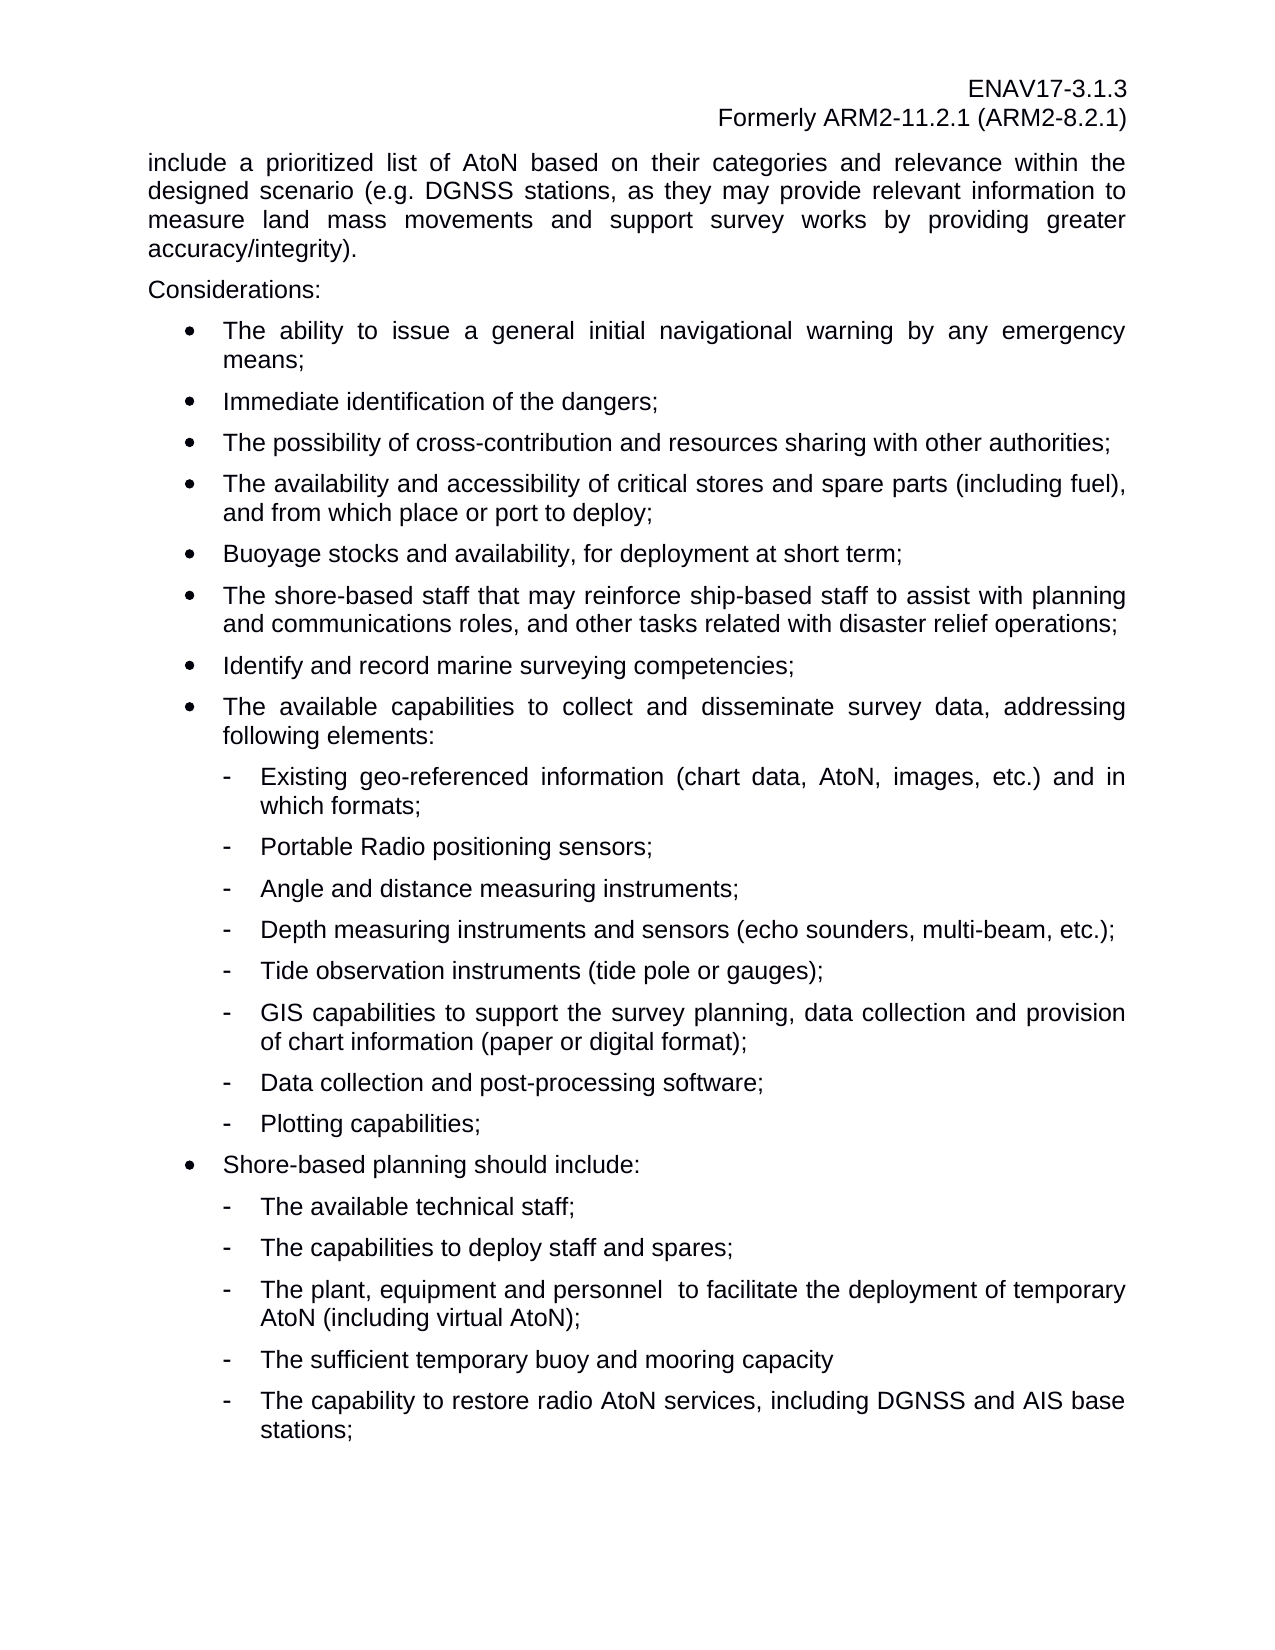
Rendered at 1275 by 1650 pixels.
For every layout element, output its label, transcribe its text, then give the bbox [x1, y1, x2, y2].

list The availability and accessibility of critical stores and spare parts (including fuel), and from which place or port to deploy; [185, 469, 1127, 527]
list Angle and distance measuring instruments; [223, 874, 1127, 902]
list Existing geo-referenced information (chart data, AtoN, images, etc.) and in which formats; [223, 762, 1127, 820]
list The ability to issue a general initial navigational warning by any emergency means; [185, 316, 1127, 374]
list Shore-based planning should include: [185, 1151, 1127, 1179]
list The plant, equipment and personnel to facilitate the deployment of temporary AtoN (including virtual AtoN); [223, 1274, 1127, 1332]
text Considerations: [148, 275, 1127, 304]
list The capability to restore radio AtoN services, including DGNSS and AIS base stations; [223, 1386, 1127, 1444]
list GIS capabilities to support the survey planning, data collection and provision of chart information (paper or digital format); [223, 998, 1127, 1055]
list Plotting capabilities; [223, 1109, 1127, 1138]
list The shore-based staff that may reinforce ship-based staff to assist with planning and communications roles, and other tasks related with disaster relief operations; [185, 581, 1127, 638]
list The sufficient temporary buoy and mooring capacity [223, 1345, 1127, 1373]
list Tide observation instruments (tide pole or gauges); [223, 956, 1127, 985]
list Buoyage stocks and availability, for deployment at short term; [185, 539, 1127, 568]
list The available capabilities to collect and disseminate survey data, addressing following elements: [185, 692, 1127, 750]
list Depth measuring instruments and sensors (echo sounders, multi-beam, etc.); [223, 915, 1127, 944]
list The possibility of cross-contribution and resources sharing with other authorities; [185, 428, 1127, 457]
list The capabilities to deploy staff and spares; [223, 1233, 1127, 1262]
list Data collection and post-processing software; [223, 1068, 1127, 1097]
list Immediate identification of the dangers; [185, 386, 1127, 415]
list The available technical staff; [223, 1192, 1127, 1221]
list Portable Radio positioning sensors; [223, 832, 1127, 861]
list Identify and record marine surveying competencies; [185, 651, 1127, 679]
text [148, 148, 1127, 263]
